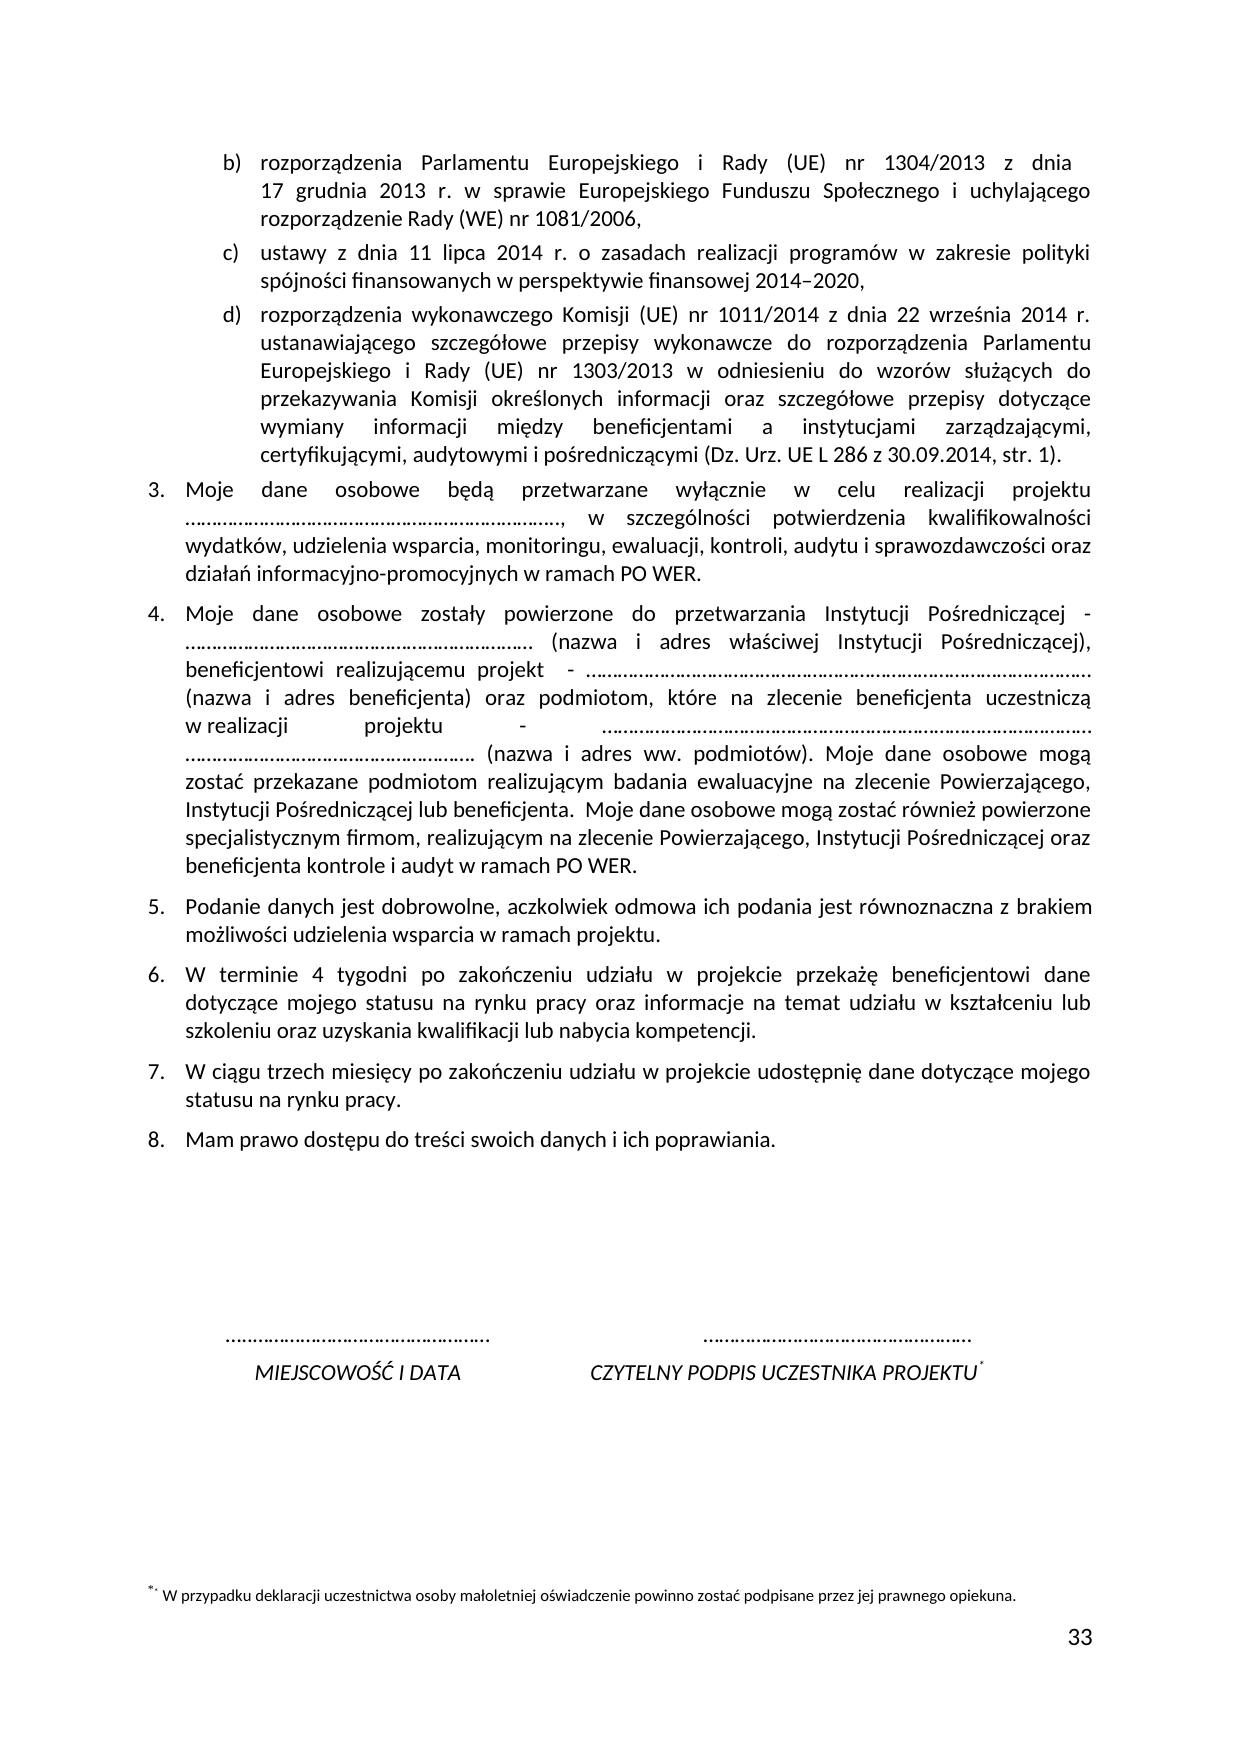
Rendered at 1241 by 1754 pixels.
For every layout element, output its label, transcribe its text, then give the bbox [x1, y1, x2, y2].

list Moje dane osobowe zostały powierzone do przetwarzania Instytucji Pośredniczącej - ………………………………………………………… (nazwa i adres właściwej Instytucji Pośredniczącej), beneficjentowi realizującemu projekt - …………………………………………………………………………………… (nazwa i adres beneficjenta) oraz podmiotom, które na zlecenie beneficjenta uczestniczą w realizacji projektu - ………………………………………………………………………………… ………………………………………………. (nazwa i adres ww. podmiotów). Moje dane osobowe mogą zostać przekazane podmiotom realizującym badania ewaluacyjne na zlecenie Powierzającego, Instytucji Pośredniczącej lub beneficjenta. Moje dane osobowe mogą zostać również powierzone specjalistycznym firmom, realizującym na zlecenie Powierzającego, Instytucji Pośredniczącej oraz beneficjenta kontrole i audyt w ramach PO WER. [148, 599, 1092, 879]
list W ciągu trzech miesięcy po zakończeniu udziału w projekcie udostępnię dane dotyczące mojego statusu na rynku pracy. [148, 1057, 1092, 1113]
table_header …………………………………………… [579, 1320, 1096, 1358]
table_cell MIEJSCOWOŚĆ I DATA [136, 1358, 579, 1396]
list ustawy z dnia 11 lipca 2014 r. o zasadach realizacji programów w zakresie polityki spójności finansowanych w perspektywie finansowej 2014–2020, [223, 238, 1092, 294]
table_cell CZYTELNY PODPIS UCZESTNIKA PROJEKTU* [579, 1358, 1096, 1396]
list W terminie 4 tygodni po zakończeniu udziału w projekcie przekażę beneficjentowi dane dotyczące mojego statusu na rynku pracy oraz informacje na temat udziału w kształceniu lub szkoleniu oraz uzyskania kwalifikacji lub nabycia kompetencji. [148, 961, 1092, 1044]
list rozporządzenia wykonawczego Komisji (UE) nr 1011/2014 z dnia 22 września 2014 r. ustanawiającego szczegółowe przepisy wykonawcze do rozporządzenia Parlamentu Europejskiego i Rady (UE) nr 1303/2013 w odniesieniu do wzorów służących do przekazywania Komisji określonych informacji oraz szczegółowe przepisy dotyczące wymiany informacji między beneficjentami a instytucjami zarządzającymi, certyfikującymi, audytowymi i pośredniczącymi (Dz. Urz. UE L 286 z 30.09.2014, str. 1). [223, 300, 1092, 468]
list Podanie danych jest dobrowolne, aczkolwiek odmowa ich podania jest równoznaczna z brakiem możliwości udzielenia wsparcia w ramach projektu. [148, 892, 1092, 948]
list Mam prawo dostępu do treści swoich danych i ich poprawiania. [148, 1126, 1092, 1154]
list Moje dane osobowe będą przetwarzane wyłącznie w celu realizacji projektu …………………………………………………………….., w szczególności potwierdzenia kwalifikowalności wydatków, udzielenia wsparcia, monitoringu, ewaluacji, kontroli, audytu i sprawozdawczości oraz działań informacyjno-promocyjnych w ramach PO WER. [148, 475, 1092, 587]
table_header …..……………………………………… [136, 1320, 579, 1358]
list rozporządzenia Parlamentu Europejskiego i Rady (UE) nr 1304/2013 z dnia 17 grudnia 2013 r. w sprawie Europejskiego Funduszu Społecznego i uchylającego rozporządzenie Rady (WE) nr 1081/2006, [223, 148, 1092, 232]
